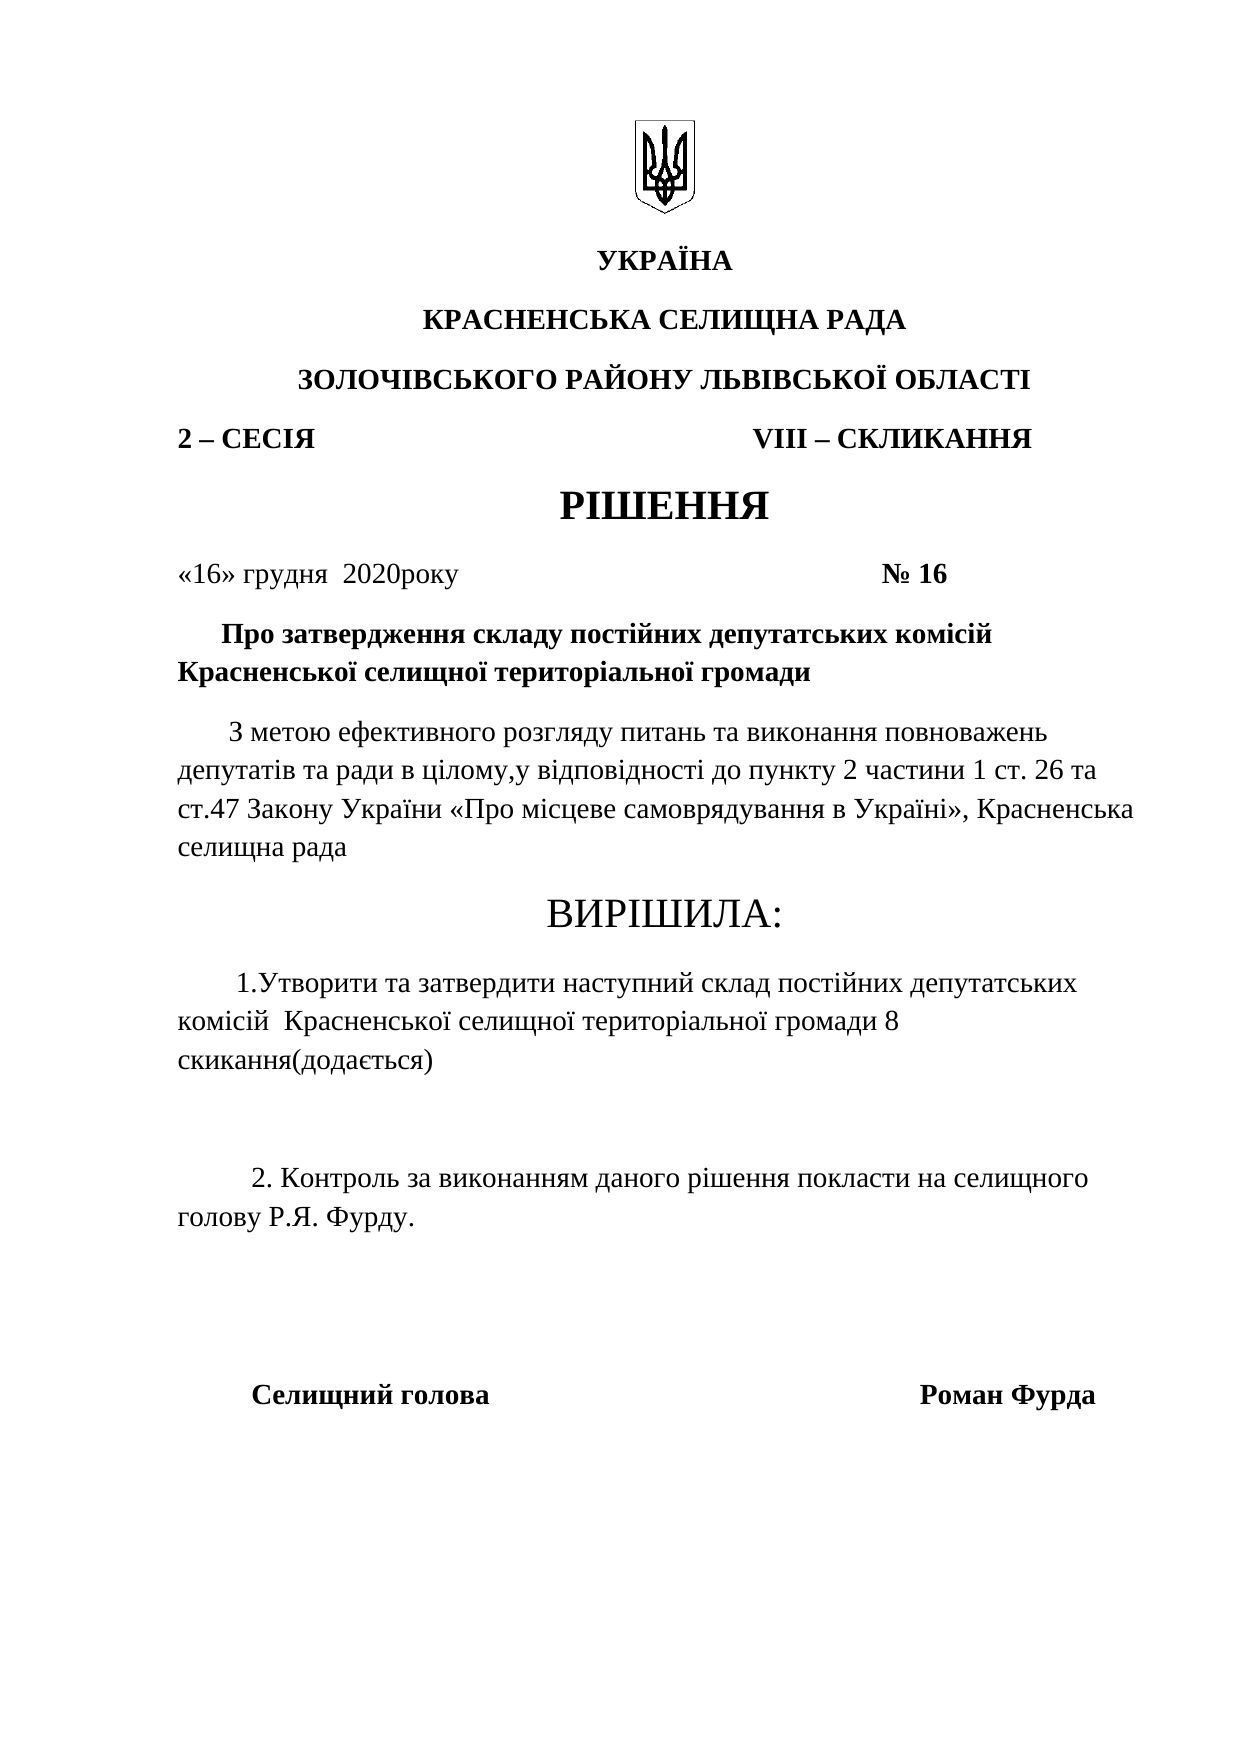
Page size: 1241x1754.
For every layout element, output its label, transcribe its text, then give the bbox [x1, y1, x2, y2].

text З метою ефективного розгляду питань та виконання повноважень депутатів та ради в цілому,у відповідності до пункту 2 частини 1 ст. 26 та ст.47 Закону України «Про місцеве самоврядування в Україні», Красненська селищна рада [177, 714, 1152, 863]
text «16» грудня 2020року № 16 [177, 557, 1152, 590]
picture [631, 118, 698, 219]
text 2. Контроль за виконанням даного рішення покласти на селищного голову Р.Я. Фурду. [177, 1161, 1152, 1233]
text 2 – СЕСІЯ VIII – СКЛИКАННЯ [177, 421, 1152, 455]
text ЗОЛОЧІВСЬКОГО РАЙОНУ ЛЬВІВСЬКОЇ ОБЛАСТІ [177, 362, 1152, 395]
text РІШЕННЯ [177, 481, 1152, 528]
text УКРАЇНА [177, 243, 1152, 277]
text КРАСНЕНСЬКА СЕЛИЩНА РАДА [177, 302, 1152, 336]
text ВИРІШИЛА: [177, 889, 1152, 937]
text 1.Утворити та затвердити наступний склад постійних депутатських комісій Красненської селищної територіальної громади 8 скикання(додається) [177, 965, 1152, 1075]
text Про затвердження складу постійних депутатських комісій Красненської селищної територіальної громади [177, 616, 1152, 688]
text Селищний голова Роман Фурда [177, 1377, 1152, 1411]
